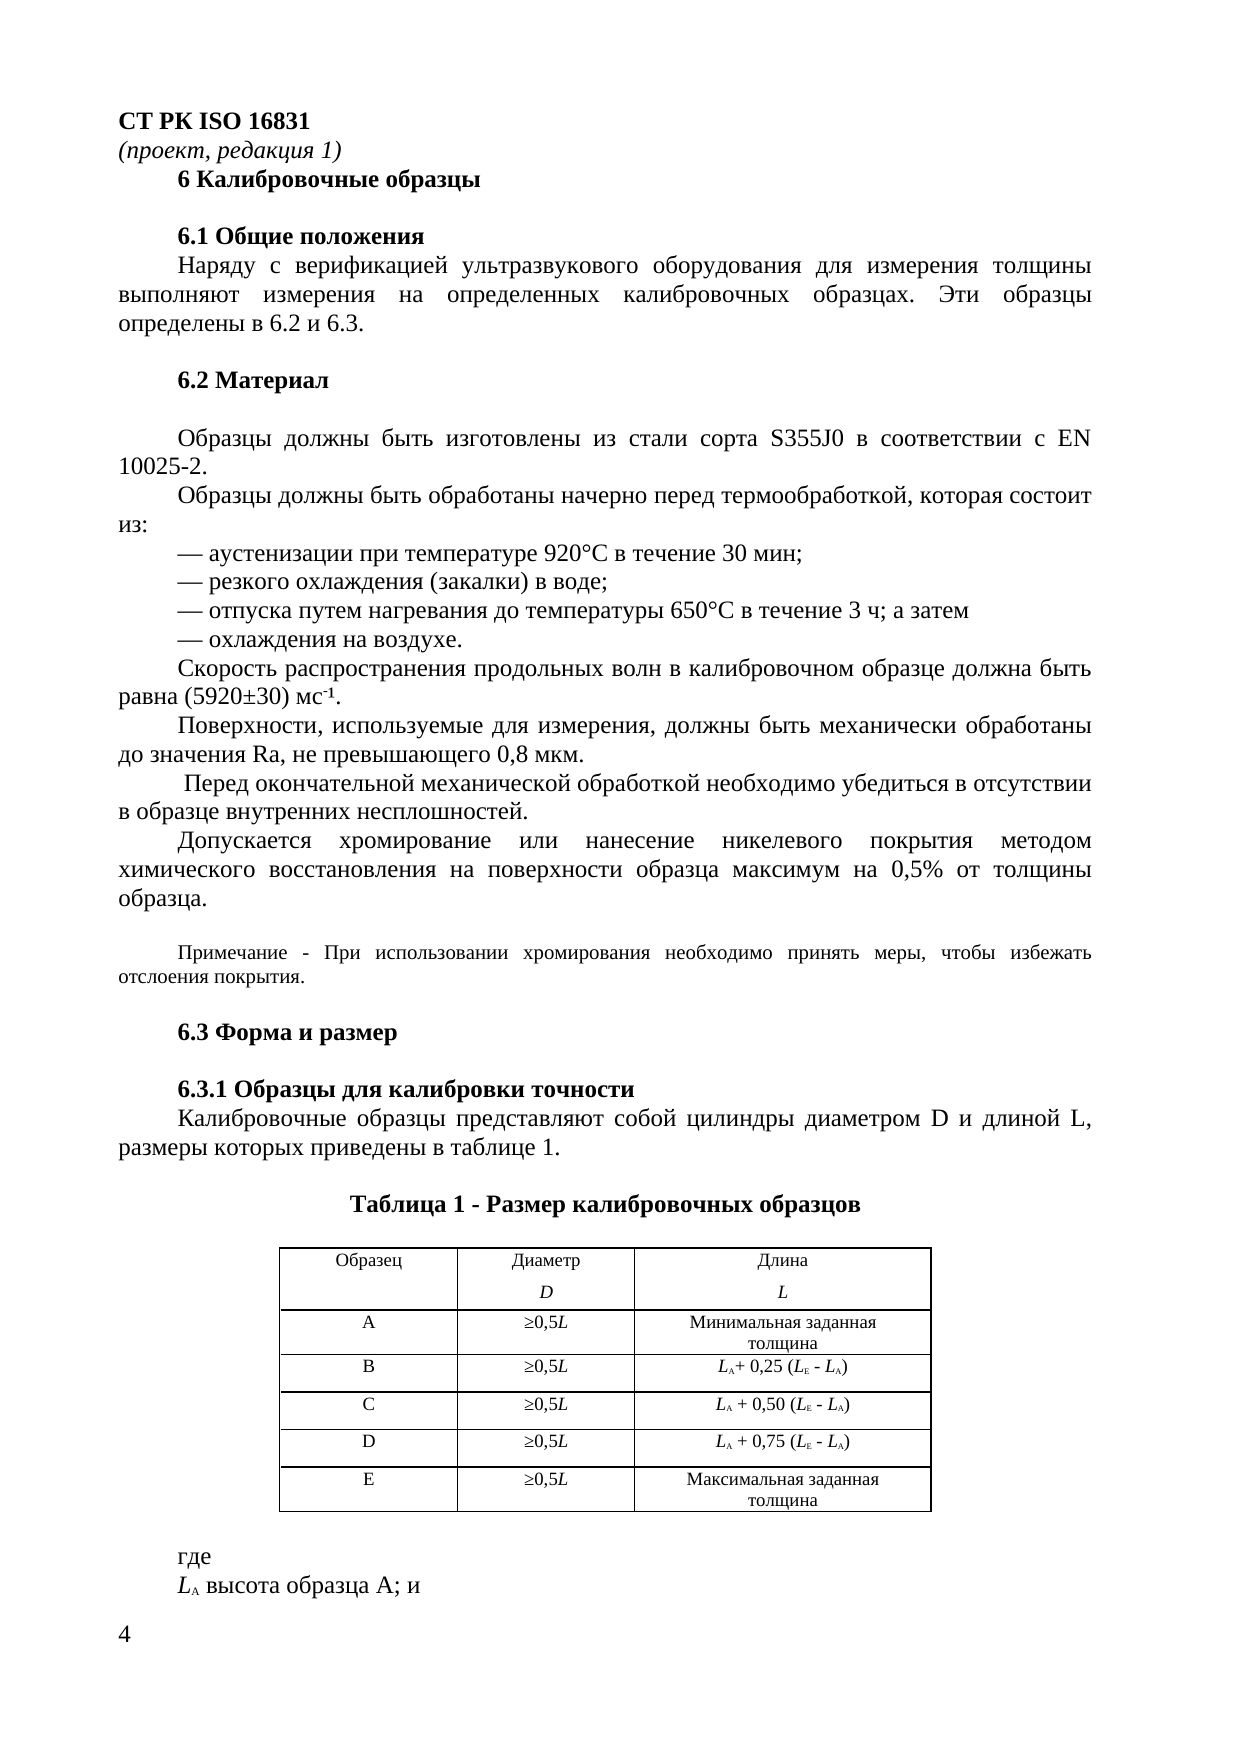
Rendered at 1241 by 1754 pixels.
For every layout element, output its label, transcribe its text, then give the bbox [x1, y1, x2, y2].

text — охлаждения на воздухе. [118, 624, 1092, 653]
text — резкого охлаждения (закалки) в воде; [118, 566, 1092, 595]
table_cell C [280, 1392, 457, 1429]
text Допускается хромирование или нанесение никелевого покрытия методом химического восстановления на поверхности образца максимум на 0,5% от толщины образца. [118, 825, 1092, 911]
table_cell La+ 0,25 (Le - La) [635, 1355, 930, 1391]
text 6.1 Общие положения [118, 221, 1092, 250]
table_cell Максимальная заданная толщина [635, 1468, 930, 1511]
table_cell ≥0,5L [458, 1311, 634, 1354]
text Образцы должны быть изготовлены из стали сорта S355J0 в соответствии с EN 10025-2. [118, 423, 1092, 480]
table_cell B [280, 1355, 457, 1391]
text 6 Калибровочные образцы [118, 164, 1092, 193]
text Таблица 1 - Размер калибровочных образцов [118, 1189, 1092, 1218]
text Примечание - При использовании хромирования необходимо принять меры, чтобы избежать отслоения покрытия. [118, 940, 1092, 988]
text La высота образца A; и [118, 1570, 1092, 1599]
table_cell ≥0,5L [458, 1468, 634, 1511]
text — отпуска путем нагревания до температуры 650°С в течение 3 ч; а затем [118, 595, 1092, 624]
table_cell D [458, 1279, 634, 1309]
text Калибровочные образцы представляют собой цилиндры диаметром D и длиной L, размеры которых приведены в таблице 1. [118, 1103, 1092, 1161]
text Поверхности, используемые для измерения, должны быть механически обработаны до значения Ra, не превышающего 0,8 мкм. [118, 710, 1092, 768]
text Наряду с верификацией ультразвукового оборудования для измерения толщины выполняют измерения на определенных калибровочных образцах. Эти образцы определены в 6.2 и 6.3. [118, 250, 1092, 336]
text Образцы должны быть обработаны начерно перед термообработкой, которая состоит из: [118, 480, 1092, 538]
table_cell E [280, 1467, 457, 1511]
text где [118, 1541, 1092, 1570]
table_cell La + 0,75 (Le - La) [635, 1430, 930, 1466]
text 6.3 Форма и размер [118, 1017, 1092, 1046]
table_cell L [635, 1279, 930, 1309]
table_cell A [280, 1310, 457, 1354]
table_header Образец [280, 1249, 457, 1309]
table_header Длина [635, 1249, 930, 1279]
table_cell D [280, 1430, 457, 1466]
text — аустенизации при температуре 920°С в течение 30 мин; [118, 538, 1092, 566]
text Скорость распространения продольных волн в калибровочном образце должна быть равна (5920±30) мс-¹. [118, 653, 1092, 710]
text 6.3.1 Образцы для калибровки точности [118, 1074, 1092, 1103]
table_cell La + 0,50 (Le - La) [635, 1393, 930, 1429]
table_header Диаметр [458, 1249, 634, 1279]
table_cell Минимальная заданная толщина [635, 1311, 930, 1354]
text 6.2 Материал [118, 365, 1092, 394]
table_cell ≥0,5L [458, 1393, 634, 1429]
table_cell ≥0,5L [458, 1430, 634, 1466]
text Перед окончательной механической обработкой необходимо убедиться в отсутствии в образце внутренних несплошностей. [118, 768, 1092, 825]
table_cell ≥0,5L [458, 1355, 634, 1391]
